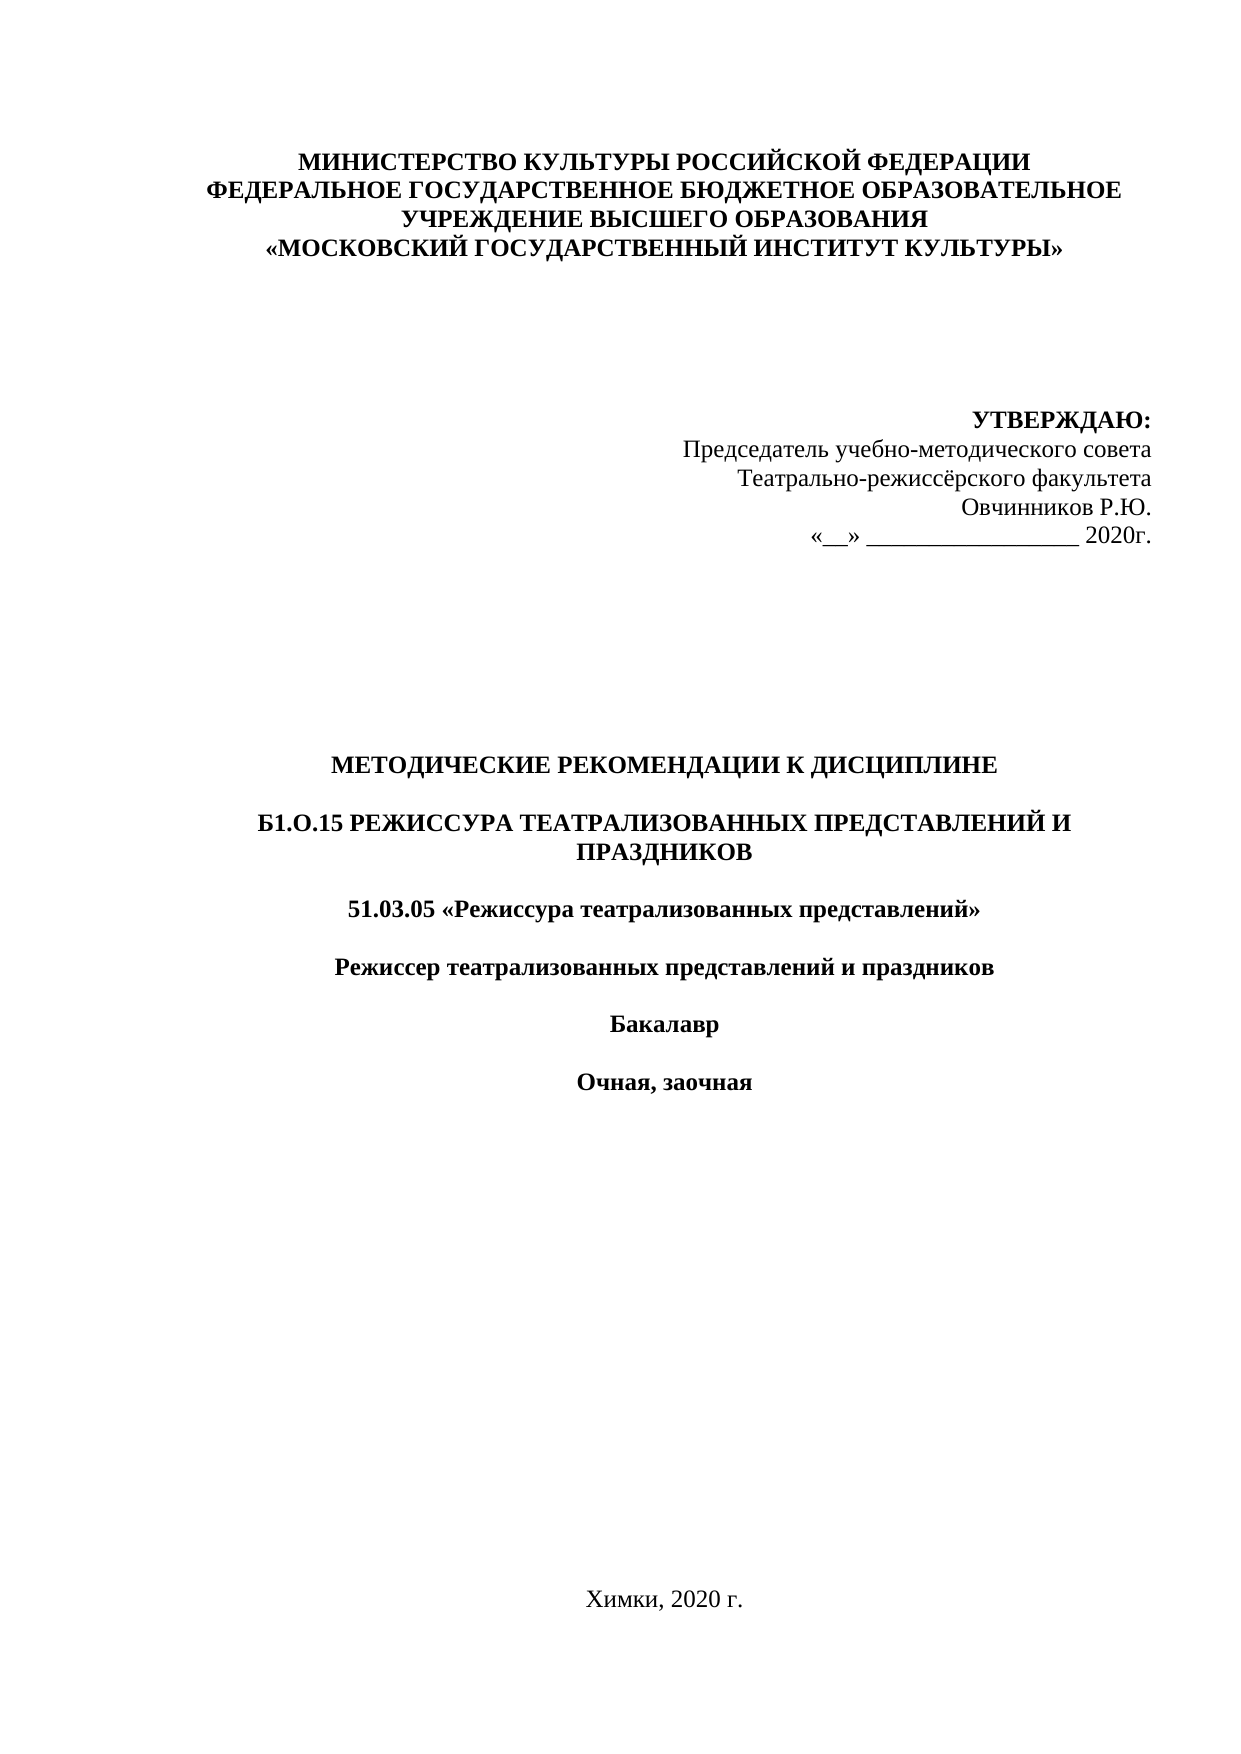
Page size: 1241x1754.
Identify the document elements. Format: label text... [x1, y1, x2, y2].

text «__» _________________ 2020г. [177, 521, 1152, 549]
text МЕТОДИЧЕСКИЕ РЕКОМЕНДАЦИИ К ДИСЦИПЛИНЕ [177, 751, 1152, 779]
text Химки, 2020 г. [177, 1584, 1152, 1613]
text 51.03.05 «Режиссура театрализованных представлений» [177, 894, 1152, 923]
text УТВЕРЖДАЮ: [177, 406, 1152, 434]
text Очная, заочная [177, 1067, 1152, 1096]
text Режиссер театрализованных представлений и праздников [177, 952, 1152, 981]
text Овчинников Р.Ю. [177, 492, 1152, 521]
text МИНИСТЕРСТВО КУЛЬТУРЫ РОССИЙСКОЙ ФЕДЕРАЦИИ [177, 147, 1152, 176]
text Бакалавр [177, 1009, 1152, 1038]
text «МОСКОВСКИЙ ГОСУДАРСТВЕННЫЙ ИНСТИТУТ КУЛЬТУРЫ» [177, 233, 1152, 262]
text Б1.О.15 РЕЖИССУРА ТЕАТРАЛИЗОВАННЫХ ПРЕДСТАВЛЕНИЙ И ПРАЗДНИКОВ [177, 808, 1152, 866]
text ФЕДЕРАЛЬНОЕ ГОСУДАРСТВЕННОЕ БЮДЖЕТНОЕ ОБРАЗОВАТЕЛЬНОЕ УЧРЕЖДЕНИЕ ВЫСШЕГО ОБРАЗОВАНИЯ [177, 176, 1152, 233]
text Театрально-режиссёрского факультета [177, 463, 1152, 492]
text Председатель учебно-методического совета [177, 434, 1152, 463]
